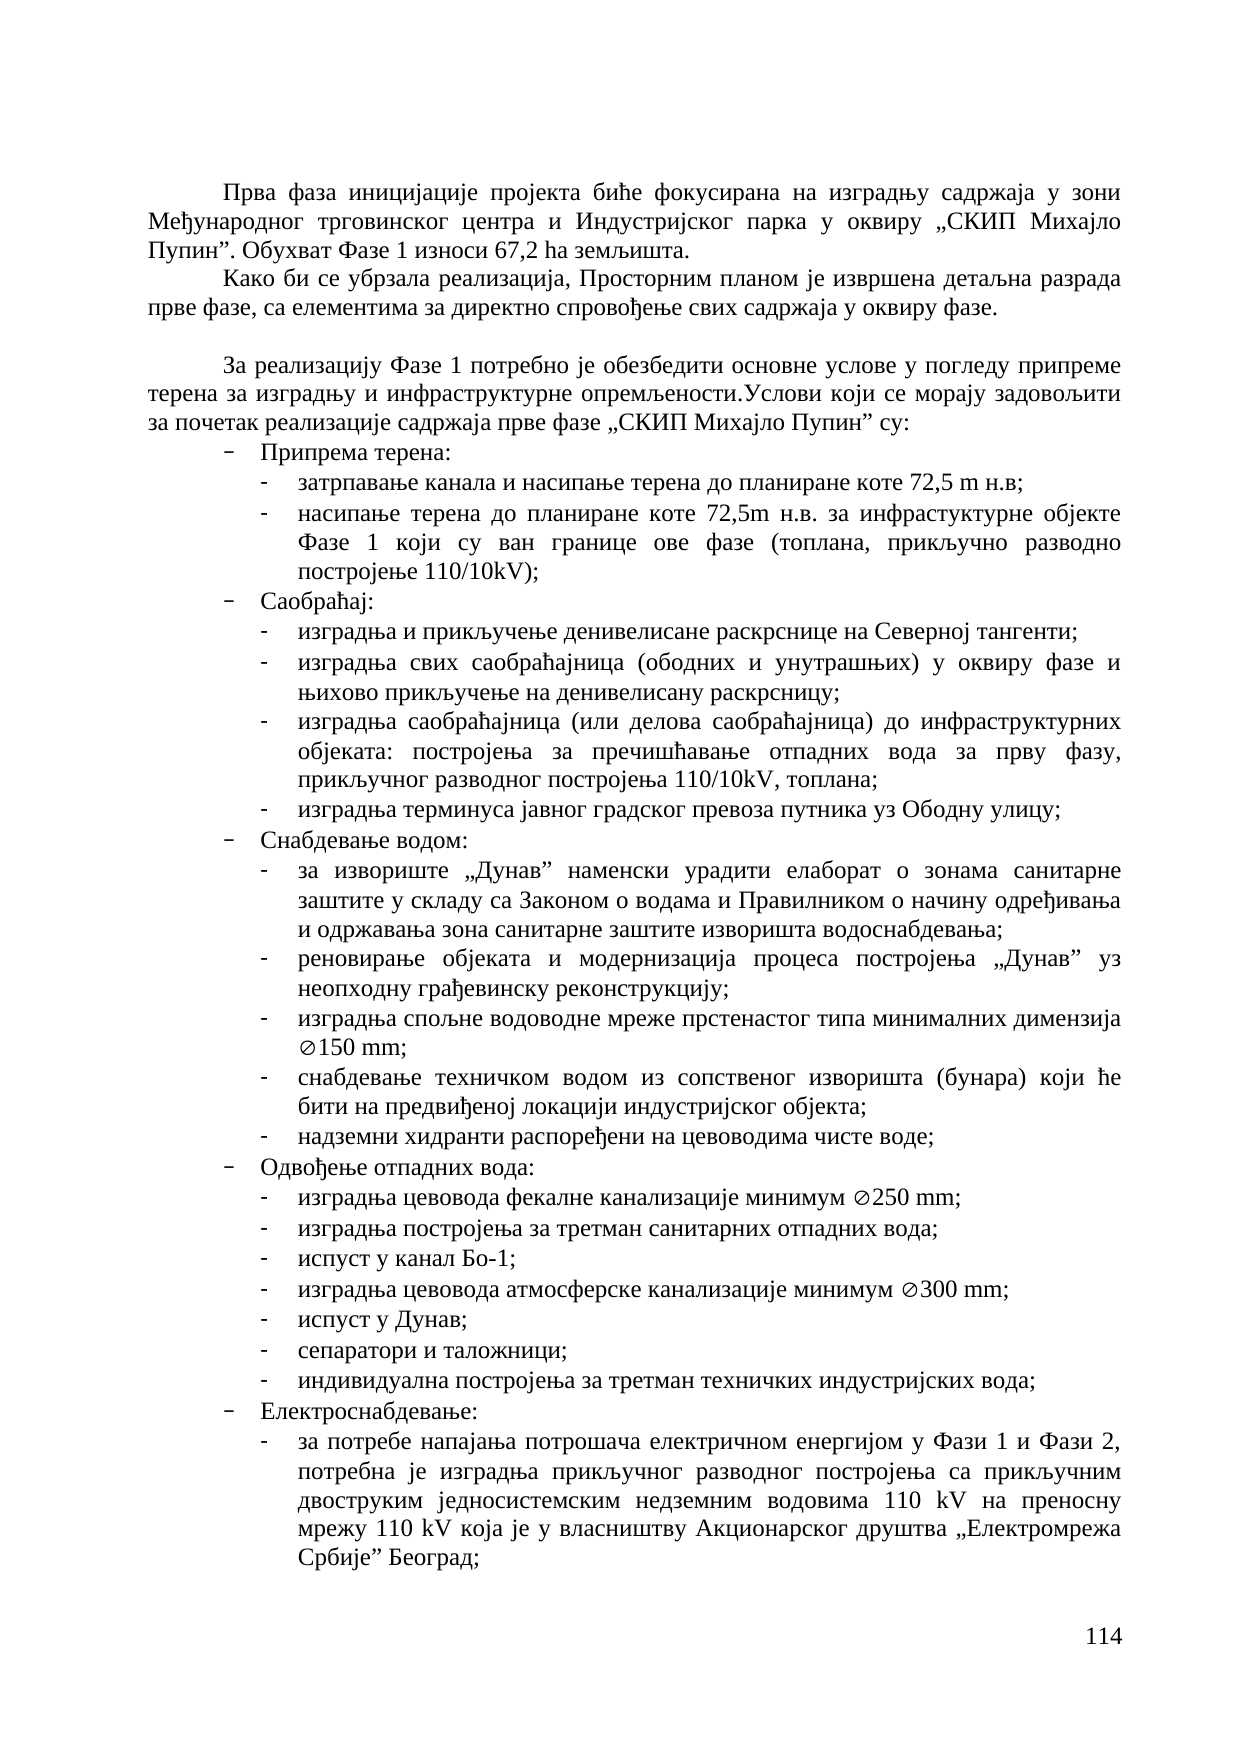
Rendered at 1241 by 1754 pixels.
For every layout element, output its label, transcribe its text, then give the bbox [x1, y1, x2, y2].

text Како би се убрзала реализација, Просторним планом је извршена детаљна разрада прве фазе, са елементима за директно спровођење свих садржаја у оквиру фазе. [148, 263, 1122, 321]
list индивидуална постројења за третман техничких индустријских вода; [260, 1364, 1122, 1395]
list изградња постројења за третман санитарних отпадних вода; [260, 1212, 1122, 1242]
list затрпавање канала и насипање терена до планиране коте 72,5 m н.в; [260, 466, 1122, 497]
list Електроснабдевање: [223, 1395, 1122, 1425]
list снабдевање техничком водом из сопственог изворишта (бунара) који ће бити на предвиђеној локацији индустријског објекта; [260, 1061, 1122, 1120]
list Снабдевање водом: [223, 824, 1122, 854]
list испуст у Дунав; [260, 1303, 1122, 1334]
list реновирање објеката и модернизација процеса постројења „Дунав” уз неопходну грађевинску реконструкцију; [260, 942, 1122, 1002]
list за извориште „Дунав” наменски урадити елаборат о зонама санитарне заштите у складу са Законом о водама и Правилником о начину одређивања и одржавања зона санитарне заштите изворишта водоснабдевања; [260, 854, 1122, 942]
list сепаратори и таложници; [260, 1334, 1122, 1364]
list надземни хидранти распоређени на цевоводима чисте воде; [260, 1120, 1122, 1151]
text За реализацију Фазе 1 потребно је обезбедити основне услове у погледу припреме терена за изградњу и инфраструктурне опремљености.Услови који се морају задовољити за почетак реализације садржаја прве фазе „СКИП Михајло Пупин” су: [148, 350, 1122, 436]
list изградња спољне водоводне мреже прстенастог типа минималних димензија 150 mm; [260, 1002, 1122, 1061]
text Прва фаза иницијације пројекта биће фокусирана на изградњу садржаја у зони Међународног трговинског центра и Индустријског парка у оквиру „СКИП Михајло Пупин”. Обухват Фазе 1 износи 67,2 ha земљишта. [148, 177, 1122, 263]
list изградња саобраћајница (или делова саобраћајница) до инфраструктурних објеката: постројења за пречишћавање отпадних вода за прву фазу, прикључног разводног постројења 110/10kV, топлана; [260, 705, 1122, 793]
list Припрема терена: [223, 436, 1122, 466]
list изградња свих саобраћајница (ободних и унутрашњих) у оквиру фазе и њихово прикључење на денивелисану раскрсницу; [260, 646, 1122, 705]
list изградња терминуса јавног градског превоза путника уз Ободну улицу; [260, 793, 1122, 824]
list Одвођење отпадних вода: [223, 1151, 1122, 1181]
list насипање терена до планиране коте 72,5m н.в. за инфрастуктурне објекте Фазе 1 који су ван границе ове фазе (топлана, прикључно разводно постројење 110/10kV); [260, 497, 1122, 585]
list изградња цевовода фекалне канализације минимум 250 mm; [260, 1181, 1122, 1212]
list изградња и прикључење денивелисане раскрснице на Северној тангенти; [260, 616, 1122, 646]
list изградња цевовода атмосферске канализације минимум 300 mm; [260, 1273, 1122, 1303]
list испуст у канал Бо-1; [260, 1242, 1122, 1273]
list Саобраћај: [223, 585, 1122, 616]
list за потребе напајања потрошача електричном енергијом у Фази 1 и Фази 2, потребна је изградња прикључног разводног постројења са прикључним двоструким једносистемским недземним водовима 110 kV на преносну мрежу 110 kV која је у власништву Акционарског друштва „Електромрежа Србије” Београд; [260, 1425, 1122, 1571]
